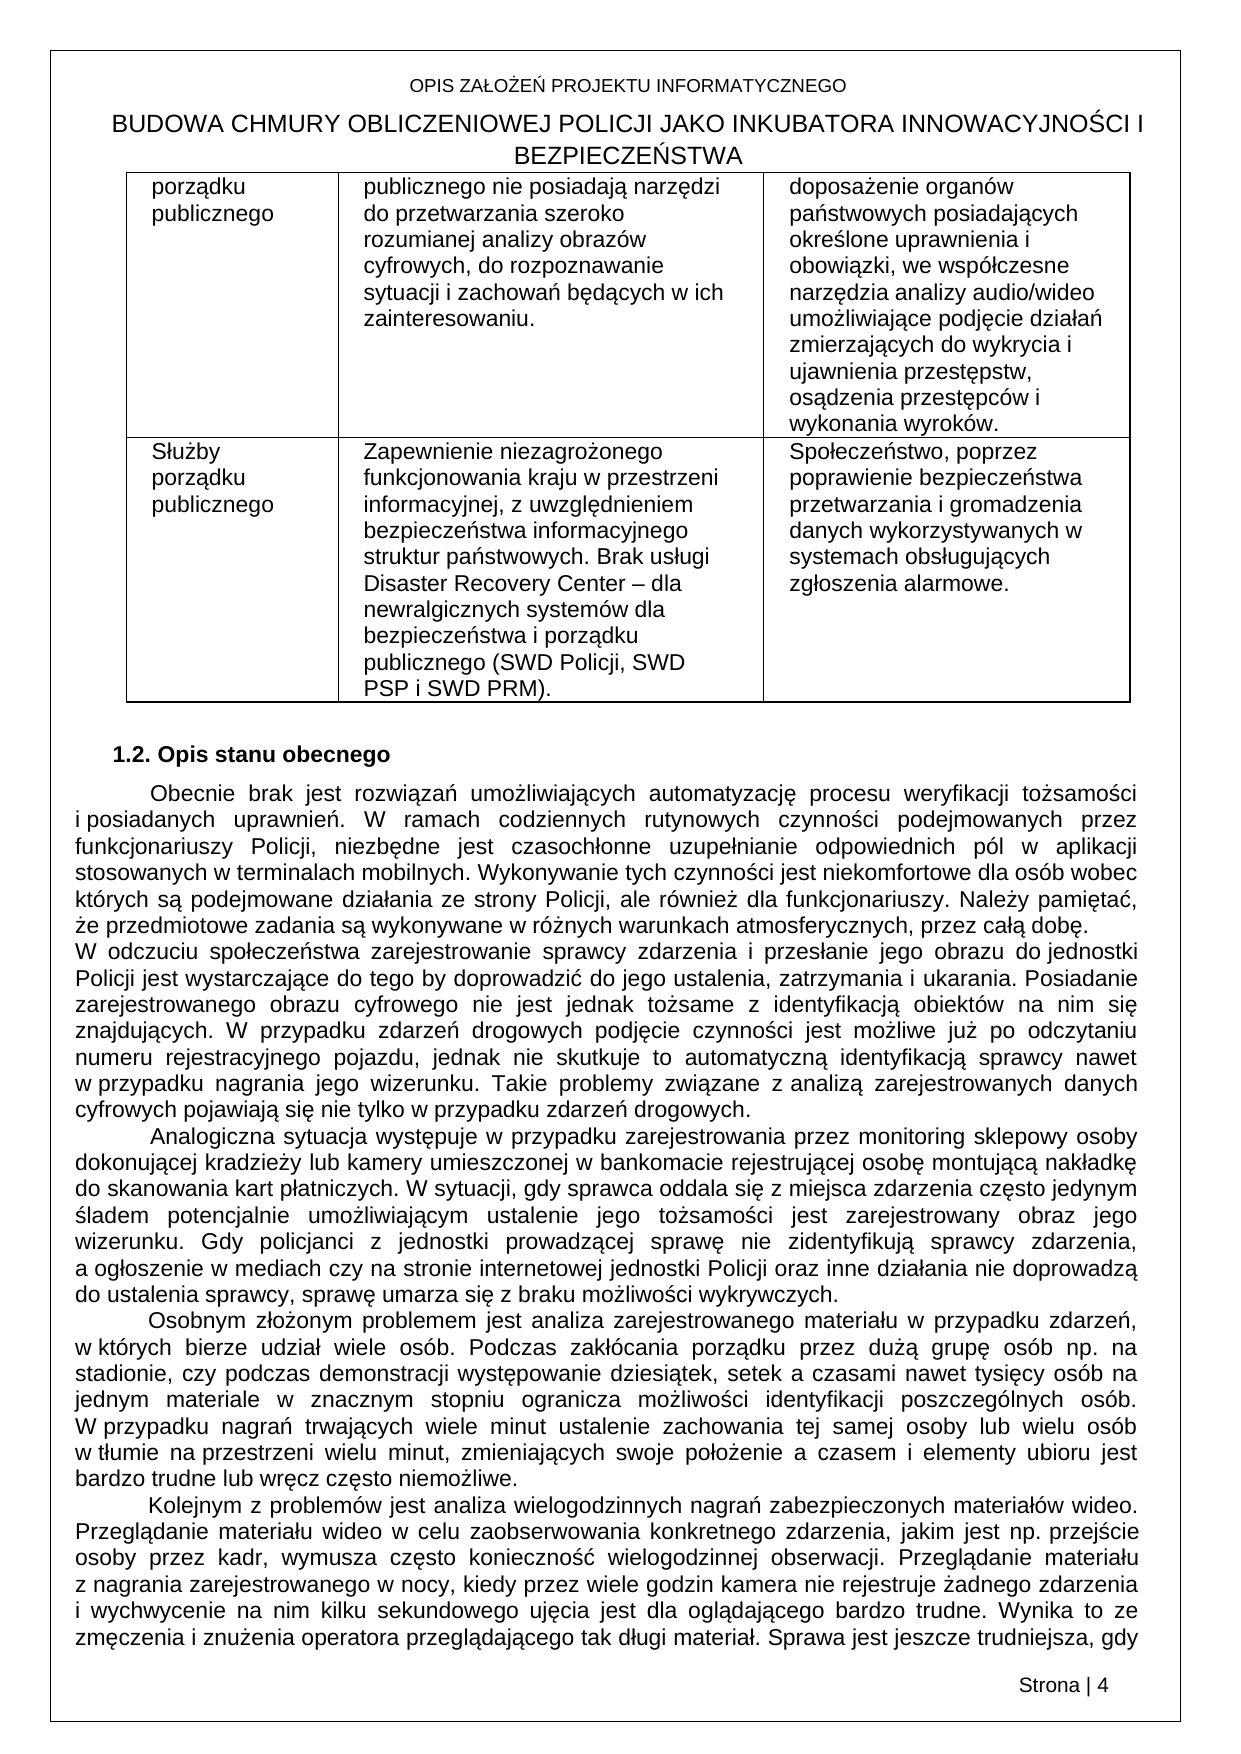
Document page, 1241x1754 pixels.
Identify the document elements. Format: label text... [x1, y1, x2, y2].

table_cell Społeczeństwo, poprzez poprawienie bezpieczeństwa przetwarzania i gromadzenia danych wykorzystywanych w systemach obsługujących zgłoszenia alarmowe. [764, 438, 1129, 701]
table_cell Zapewnienie niezagrożonego funkcjonowania kraju w przestrzeni informacyjnej, z uwzględnieniem bezpieczeństwa informacyjnego struktur państwowych. Brak usługi Disaster Recovery Center – dla newralgicznych systemów dla bezpieczeństwa i porządku publicznego (SWD Policji, SWD PSP i SWD PRM). [339, 438, 763, 701]
subtitle Opis stanu obecnego [112, 741, 1139, 768]
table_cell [127, 173, 338, 437]
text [75, 1492, 1139, 1650]
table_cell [339, 173, 763, 437]
text Osobnym złożonym problemem jest analiza zarejestrowanego materiału w przypadku zdarzeń, w których bierze udział wiele osób. Podczas zakłócania porządku przez dużą grupę osób np. na stadionie, czy podczas demonstracji występowanie dziesiątek, setek a czasami nawet tysięcy osób na jednym materiale w znacznym stopniu ogranicza możliwości identyfikacji poszczególnych osób. W przypadku nagrań trwających wiele minut ustalenie zachowania tej samej osoby lub wielu osób w tłumie na przestrzeni wielu minut, zmieniających swoje położenie a czasem i elementy ubioru jest bardzo trudne lub wręcz często niemożliwe. [75, 1307, 1138, 1492]
text W odczuciu społeczeństwa zarejestrowanie sprawcy zdarzenia i przesłanie jego obrazu do jednostki Policji jest wystarczające do tego by doprowadzić do jego ustalenia, zatrzymania i ukarania. Posiadanie zarejestrowanego obrazu cyfrowego nie jest jednak tożsame z identyfikacją obiektów na nim się znajdujących. W przypadku zdarzeń drogowych podjęcie czynności jest możliwe już po odczytaniu numeru rejestracyjnego pojazdu, jednak nie skutkuje to automatyczną identyfikacją sprawcy nawet w przypadku nagrania jego wizerunku. Takie problemy związane z analizą zarejestrowanych danych cyfrowych pojawiają się nie tylko w przypadku zdarzeń drogowych. [75, 938, 1138, 1123]
table_cell Służby porządku publicznego [127, 438, 338, 701]
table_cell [764, 173, 1129, 437]
text Obecnie brak jest rozwiązań umożliwiających automatyzację procesu weryfikacji tożsamości i posiadanych uprawnień. W ramach codziennych rutynowych czynności podejmowanych przez funkcjonariuszy Policji, niezbędne jest czasochłonne uzupełnianie odpowiednich pól w aplikacji stosowanych w terminalach mobilnych. Wykonywanie tych czynności jest niekomfortowe dla osób wobec których są podejmowane działania ze strony Policji, ale również dla funkcjonariuszy. Należy pamiętać, że przedmiotowe zadania są wykonywane w różnych warunkach atmosferycznych, przez całą dobę. [75, 780, 1138, 938]
text Analogiczna sytuacja występuje w przypadku zarejestrowania przez monitoring sklepowy osoby dokonującej kradzieży lub kamery umieszczonej w bankomacie rejestrującej osobę montującą nakładkę do skanowania kart płatniczych. W sytuacji, gdy sprawca oddala się z miejsca zdarzenia często jedynym śladem potencjalnie umożliwiającym ustalenie jego tożsamości jest zarejestrowany obraz jego wizerunku. Gdy policjanci z jednostki prowadzącej sprawę nie zidentyfikują sprawcy zdarzenia, a ogłoszenie w mediach czy na stronie internetowej jednostki Policji oraz inne działania nie doprowadzą do ustalenia sprawcy, sprawę umarza się z braku możliwości wykrywczych. [75, 1123, 1138, 1307]
